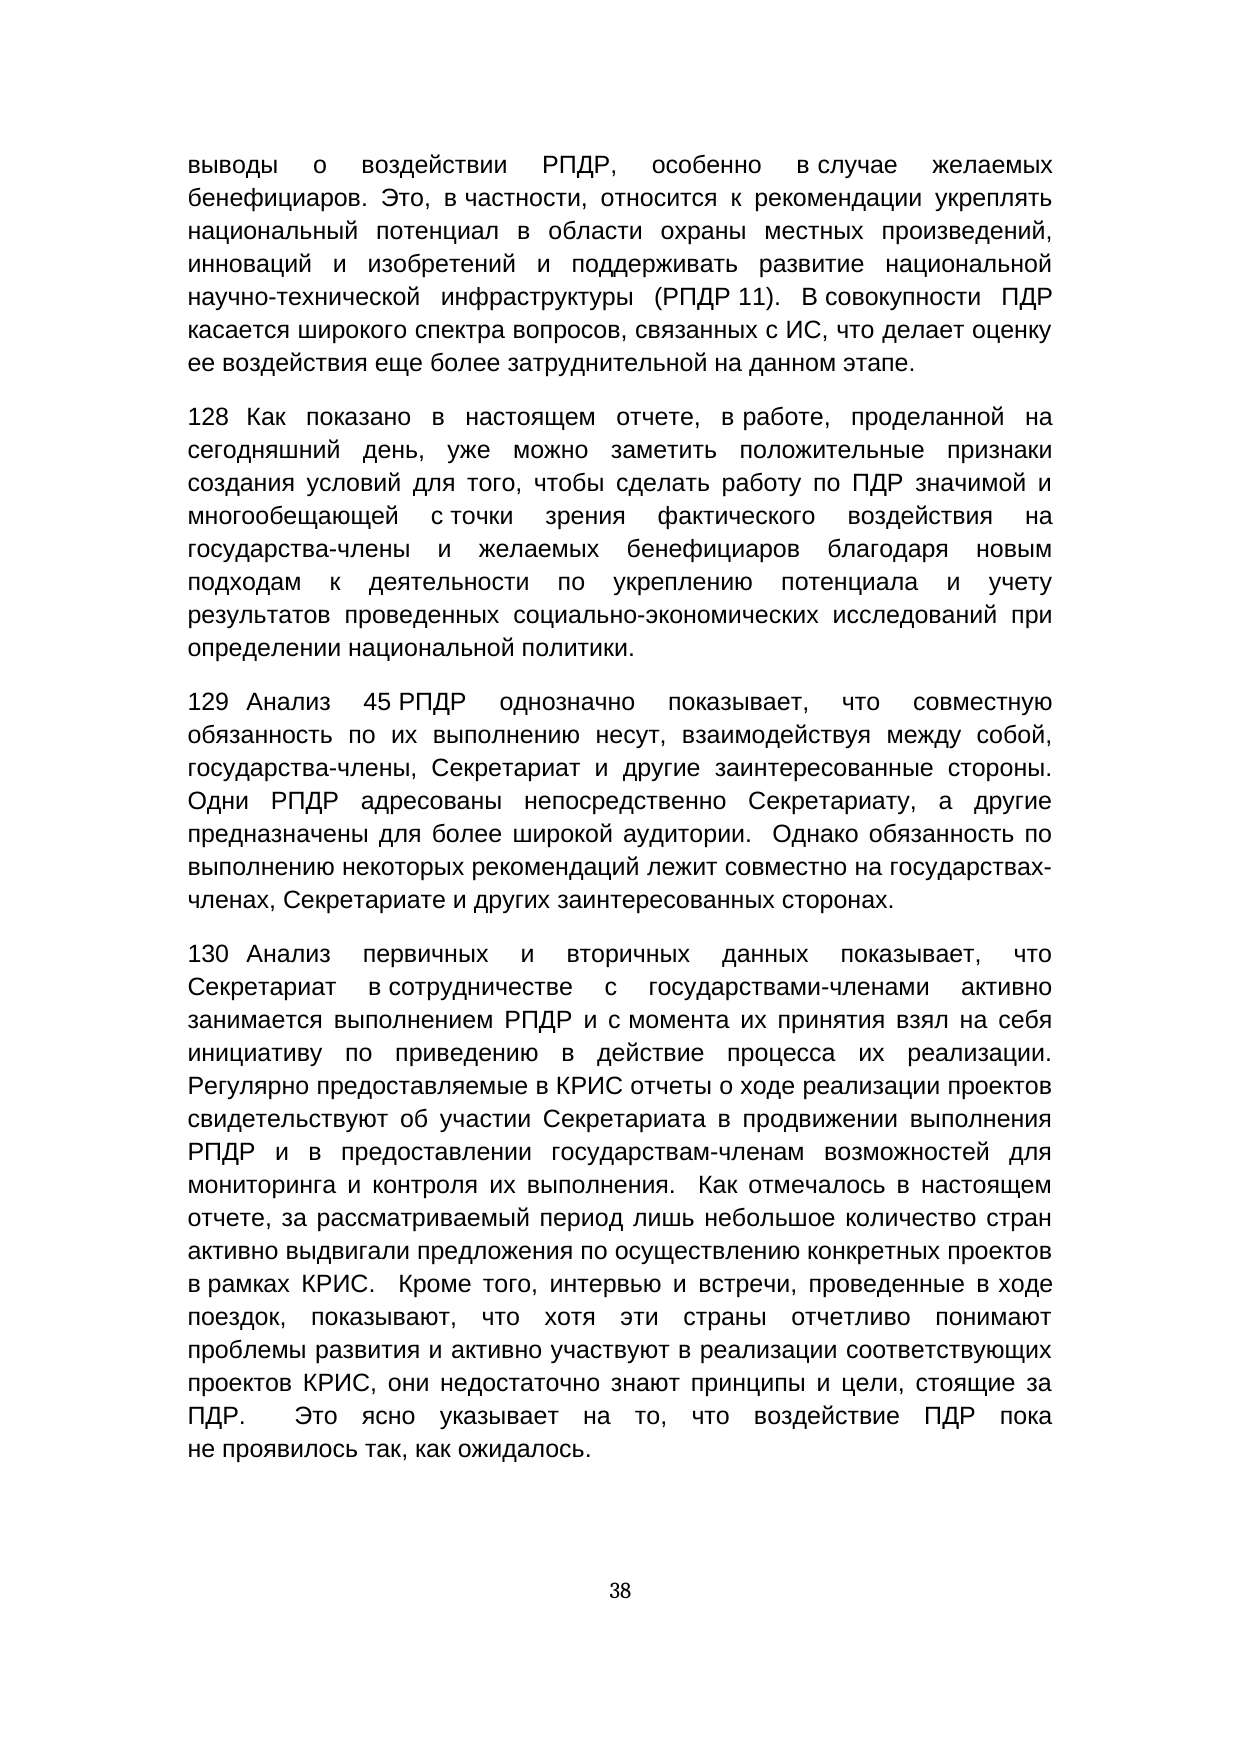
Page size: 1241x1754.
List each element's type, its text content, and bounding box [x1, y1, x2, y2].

text Анализ первичных и вторичных данных показывает, что Секретариат в сотрудничестве с государствами-членами активно занимается выполнением РПДР и с момента их принятия взял на себя инициативу по приведению в действие процесса их реализации. Регулярно предоставляемые в КРИС отчеты о ходе реализации проектов свидетельствуют об участии Секретариата в продвижении выполнения РПДР и в предоставлении государствам-членам возможностей для мониторинга и контроля их выполнения. Как отмечалось в настоящем отчете, за рассматриваемый период лишь небольшое количество стран активно выдвигали предложения по осуществлению конкретных проектов в рамках КРИС. Кроме того, интервью и встречи, проведенные в ходе поездок, показывают, что хотя эти страны отчетливо понимают проблемы развития и активно участвуют в реализации соответствующих проектов КРИС, они недостаточно знают принципы и цели, стоящие за ПДР. Это ясно указывает на то, что воздействие ПДР пока не проявилось так, как ожидалось. [187, 939, 1053, 1463]
text Анализ 45 РПДР однозначно показывает, что совместную обязанность по их выполнению несут, взаимодействуя между собой, государства-члены, Секретариат и другие заинтересованные стороны. Одни РПДР адресованы непосредственно Секретариату, а другие предназначены для более широкой аудитории. Однако обязанность по выполнению некоторых рекомендаций лежит совместно на государствах-членах, Секретариате и других заинтересованных сторонах. [187, 687, 1053, 914]
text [187, 150, 1053, 377]
text Как показано в настоящем отчете, в работе, проделанной на сегодняшний день, уже можно заметить положительные признаки создания условий для того, чтобы сделать работу по ПДР значимой и многообещающей с точки зрения фактического воздействия на государства-члены и желаемых бенефициаров благодаря новым подходам к деятельности по укреплению потенциала и учету результатов проведенных социально-экономических исследований при определении национальной политики. [187, 402, 1053, 662]
